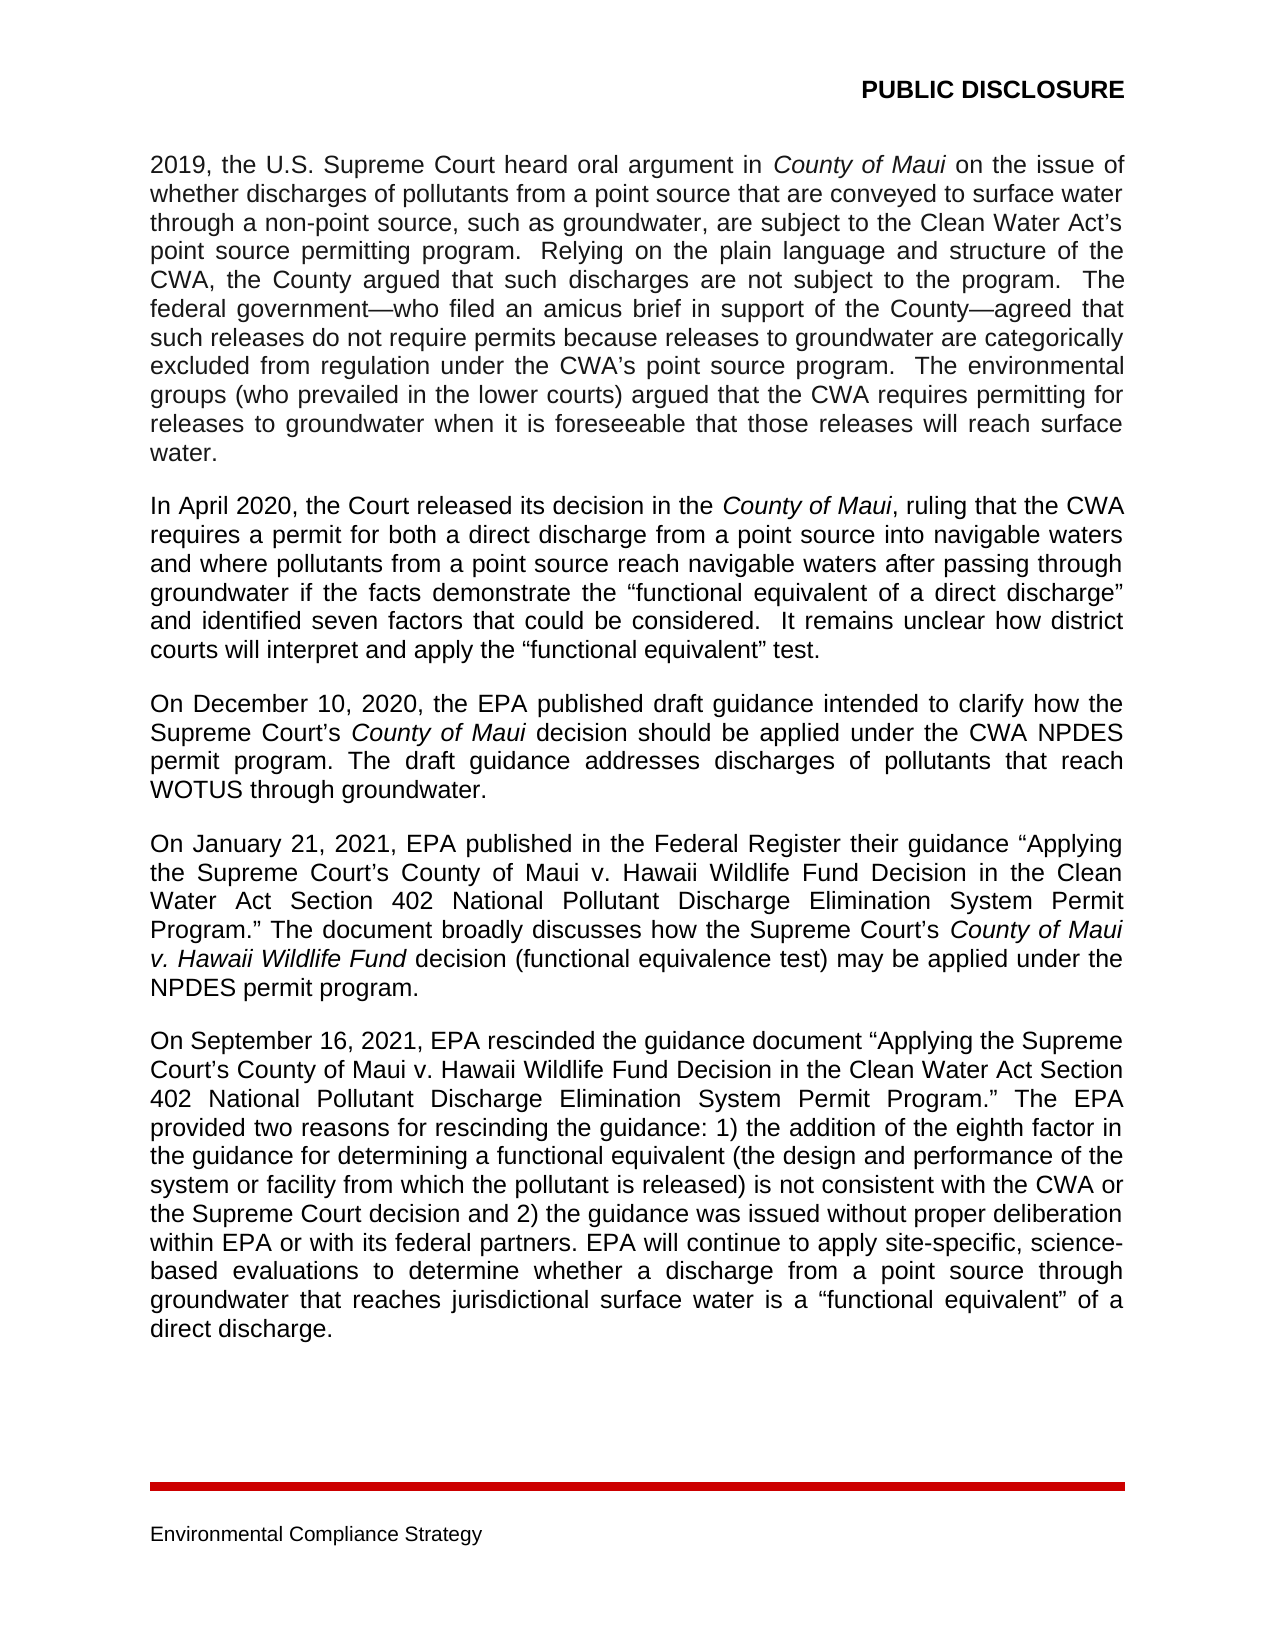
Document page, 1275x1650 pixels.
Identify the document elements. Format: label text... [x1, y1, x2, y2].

text In April 2020, the Court released its decision in the County of Maui, ruling that the CWA requires a permit for both a direct discharge from a point source into navigable waters and where pollutants from a point source reach navigable waters after passing through groundwater if the facts demonstrate the “functional equivalent of a direct discharge” and identified seven factors that could be considered. It remains unclear how district courts will interpret and apply the “functional equivalent” test. [150, 491, 1125, 664]
text On September 16, 2021, EPA rescinded the guidance document “Applying the Supreme Court’s County of Maui v. Hawaii Wildlife Fund Decision in the Clean Water Act Section 402 National Pollutant Discharge Elimination System Permit Program.” The EPA provided two reasons for rescinding the guidance: 1) the addition of the eighth factor in the guidance for determining a functional equivalent (the design and performance of the system or facility from which the pollutant is released) is not consistent with the CWA or the Supreme Court decision and 2) the guidance was issued without proper deliberation within EPA or with its federal partners. EPA will continue to apply site-specific, science-based evaluations to determine whether a discharge from a point source through groundwater that reaches jurisdictional surface water is a “functional equivalent” of a direct discharge. [150, 1026, 1125, 1342]
text On January 21, 2021, EPA published in the Federal Register their guidance “Applying the Supreme Court’s County of Maui v. Hawaii Wildlife Fund Decision in the Clean Water Act Section 402 National Pollutant Discharge Elimination System Permit Program.” The document broadly discusses how the Supreme Court’s County of Maui v. Hawaii Wildlife Fund decision (functional equivalence test) may be applied under the NPDES permit program. [150, 829, 1125, 1001]
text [150, 150, 1125, 466]
text On December 10, 2020, the EPA published draft guidance intended to clarify how the Supreme Court’s County of Maui decision should be applied under the CWA NPDES permit program. The draft guidance addresses discharges of pollutants that reach WOTUS through groundwater. [150, 689, 1125, 804]
